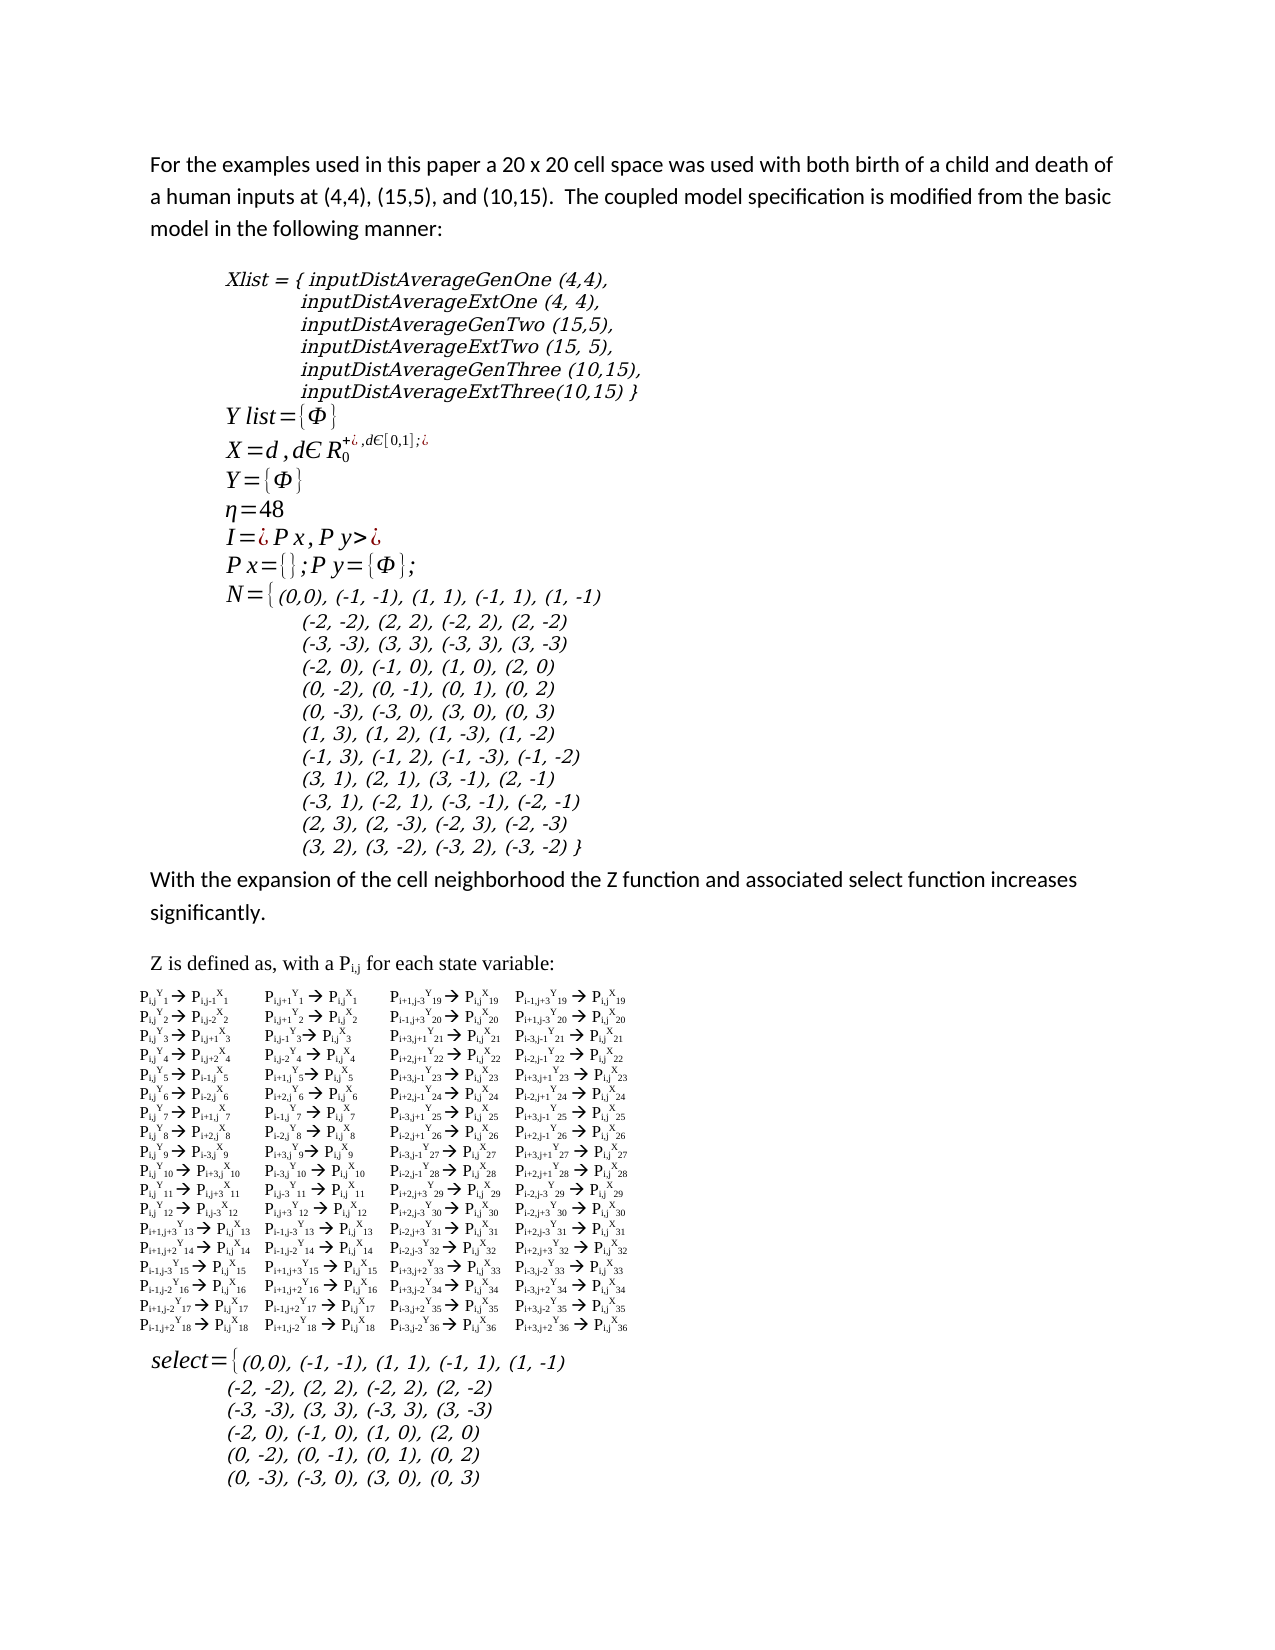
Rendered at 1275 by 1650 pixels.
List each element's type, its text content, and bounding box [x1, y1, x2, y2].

table_cell Pi+2,j+3Y29 Pi,jX29 [390, 1180, 515, 1199]
table_header Pi,j+1Y1 Pi,jX1 [264, 987, 389, 1006]
table_cell Pi-3,j+2Y35 Pi,jX35 [390, 1296, 515, 1315]
table_cell Pi-1,j+3Y20 Pi,jX20 [390, 1006, 515, 1026]
text (0,0), (-1, -1), (1, 1), (-1, 1), (1, -1) [150, 1347, 1125, 1376]
text (0, -3), (-3, 0), (3, 0), (0, 3) [300, 699, 1125, 722]
table_cell Pi+2,j-3Y30 Pi,jX30 [390, 1199, 515, 1218]
table_cell Pi,jY12 Pi,j-3X12 [139, 1199, 264, 1218]
text (2, 3), (2, -3), (-2, 3), (-2, -3) [300, 812, 1125, 834]
table_cell Pi+2,j+1Y22 Pi,jX22 [390, 1045, 515, 1064]
table_cell Pi+1,j+3Y15 Pi,jX15 [264, 1257, 389, 1276]
table_cell Pi+3,jY9 Pi,jX9 [264, 1141, 389, 1161]
table_cell Pi+3,j-2Y35 Pi,jX35 [515, 1296, 640, 1315]
table_cell Pi+3,j-2Y34 Pi,jX34 [390, 1276, 515, 1296]
table_cell Pi-2,j-1Y22 Pi,jX22 [515, 1045, 640, 1064]
table_cell Pi+1,j+2Y14 Pi,jX14 [139, 1238, 264, 1257]
table_cell Pi,j+3Y12 Pi,jX12 [264, 1199, 389, 1218]
text (-2, 0), (-1, 0), (1, 0), (2, 0) [225, 1421, 1125, 1443]
table_cell Pi,jY8 Pi+2,jX8 [139, 1122, 264, 1141]
table_cell Pi+3,j+1Y23 Pi,jX23 [515, 1064, 640, 1083]
table_cell Pi+1,jY5 Pi,jX5 [264, 1064, 389, 1083]
table_cell Pi-3,j-2Y36 Pi,jX36 [390, 1315, 515, 1334]
table_cell Pi-2,j-3Y32 Pi,jX32 [390, 1238, 515, 1257]
table_cell Pi,jY9 Pi-3,jX9 [139, 1141, 264, 1161]
text inputDistAverageGenThree (10,15), [300, 357, 1125, 380]
table_cell Pi+3,j+2Y36 Pi,jX36 [515, 1315, 640, 1334]
text inputDistAverageGenTwo (15,5), [300, 312, 1125, 335]
table_cell Pi+3,j-1Y25 Pi,jX25 [515, 1103, 640, 1122]
text (-3, -3), (3, 3), (-3, 3), (3, -3) [300, 632, 1125, 654]
table_cell Pi+2,jY6 Pi,jX6 [264, 1084, 389, 1103]
text (3, 2), (3, -2), (-3, 2), (-3, -2) } [300, 834, 1125, 857]
table_header Pi,jY1 Pi,j-1X1 [139, 987, 264, 1006]
table_cell Pi+2,j-3Y31 Pi,jX31 [515, 1219, 640, 1238]
table_cell Pi+2,j+1Y28 Pi,jX28 [515, 1161, 640, 1180]
table_cell Pi,j-2Y4 Pi,jX4 [264, 1045, 389, 1064]
table_cell Pi-3,j-1Y21 Pi,jX21 [515, 1026, 640, 1045]
table_cell Pi-1,j-3Y13 Pi,jX13 [264, 1219, 389, 1238]
table_cell Pi-3,j-2Y33 Pi,jX33 [515, 1257, 640, 1276]
table_cell Pi-2,jY8 Pi,jX8 [264, 1122, 389, 1141]
table_cell Pi+3,j+1Y21 Pi,jX21 [390, 1026, 515, 1045]
text (3, 1), (2, 1), (3, -1), (2, -1) [300, 767, 1125, 789]
table_cell Pi,j+1Y2 Pi,jX2 [264, 1006, 389, 1026]
text (-2, -2), (2, 2), (-2, 2), (2, -2) [225, 1376, 1125, 1398]
text (-3, -3), (3, 3), (-3, 3), (3, -3) [225, 1398, 1125, 1421]
table_cell Pi,jY6 Pi-2,jX6 [139, 1084, 264, 1103]
table_cell Pi,jY11 Pi,j+3X11 [139, 1180, 264, 1199]
text (0, -3), (-3, 0), (3, 0), (0, 3) [225, 1466, 1125, 1488]
text inputDistAverageExtOne (4, 4), [300, 290, 1125, 312]
text Z is defined as, with a Pi,j for each state variable: [150, 951, 1125, 975]
text inputDistAverageExtTwo (15, 5), [300, 335, 1125, 357]
table_cell Pi,jY5 Pi-1,jX5 [139, 1064, 264, 1083]
text With the expansion of the cell neighborhood the Z function and associated select function increases significantly. [150, 865, 1125, 926]
table_cell Pi-3,j+2Y34 Pi,jX34 [515, 1276, 640, 1296]
table_cell Pi+1,j-3Y20 Pi,jX20 [515, 1006, 640, 1026]
table_cell Pi-2,j+1Y24 Pi,jX24 [515, 1084, 640, 1103]
table_cell Pi,j-3Y11 Pi,jX11 [264, 1180, 389, 1199]
text (1, 3), (1, 2), (1, -3), (1, -2) [300, 722, 1125, 744]
table_cell Pi-2,j-3Y29 Pi,jX29 [515, 1180, 640, 1199]
table_cell Pi+2,j-1Y24 Pi,jX24 [390, 1084, 515, 1103]
table_cell Pi+1,j+3Y13 Pi,jX13 [139, 1219, 264, 1238]
table_cell Pi-1,j+2Y17 Pi,jX17 [264, 1296, 389, 1315]
table_cell Pi+1,j-2Y17 Pi,jX17 [139, 1296, 264, 1315]
table_cell Pi+3,j+1Y27 Pi,jX27 [515, 1141, 640, 1161]
table_cell Pi-3,jY10 Pi,jX10 [264, 1161, 389, 1180]
table_cell Pi,jY7 Pi+1,jX7 [139, 1103, 264, 1122]
text (-3, 1), (-2, 1), (-3, -1), (-2, -1) [300, 789, 1125, 812]
table_cell Pi-3,j-1Y27 Pi,jX27 [390, 1141, 515, 1161]
text (0,0), (-1, -1), (1, 1), (-1, 1), (1, -1) [225, 581, 1125, 609]
text (-1, 3), (-1, 2), (-1, -3), (-1, -2) [300, 744, 1125, 767]
table_cell Pi+1,j-2Y18 Pi,jX18 [264, 1315, 389, 1334]
text (0, -2), (0, -1), (0, 1), (0, 2) [225, 1443, 1125, 1466]
table_cell Pi,jY10 Pi+3,jX10 [139, 1161, 264, 1180]
table_cell Pi-2,j-1Y28 Pi,jX28 [390, 1161, 515, 1180]
table_cell Pi,jY3 Pi,j+1X3 [139, 1026, 264, 1045]
text inputDistAverageExtThree(10,15) } [300, 380, 1125, 402]
table_cell Pi-1,j-2Y16 Pi,jX16 [139, 1276, 264, 1296]
table_cell Pi,j-1Y3 Pi,jX3 [264, 1026, 389, 1045]
table_cell Pi-2,j+3Y30 Pi,jX30 [515, 1199, 640, 1218]
table_header Pi+1,j-3Y19 Pi,jX19 [390, 987, 515, 1006]
table_cell Pi+3,j+2Y33 Pi,jX33 [390, 1257, 515, 1276]
table_cell Pi+2,j-1Y26 Pi,jX26 [515, 1122, 640, 1141]
table_cell Pi-1,j-3Y15 Pi,jX15 [139, 1257, 264, 1276]
text (-2, 0), (-1, 0), (1, 0), (2, 0) [300, 654, 1125, 677]
table_cell Pi,jY2 Pi,j-2X2 [139, 1006, 264, 1026]
text For the examples used in this paper a 20 x 20 cell space was used with both birth of a child and death of a human inputs at (4,4), (15,5), and (10,15). The coupled model specification is modified from the basic model in the following manner: [150, 150, 1125, 242]
table_cell Pi-1,j+2Y18 Pi,jX18 [139, 1315, 264, 1334]
text (0, -2), (0, -1), (0, 1), (0, 2) [300, 677, 1125, 699]
table_cell Pi-2,j+3Y31 Pi,jX31 [390, 1219, 515, 1238]
table_cell Pi+1,j+2Y16 Pi,jX16 [264, 1276, 389, 1296]
table_header Pi-1,j+3Y19 Pi,jX19 [515, 987, 640, 1006]
table_cell Pi+3,j-1Y23 Pi,jX23 [390, 1064, 515, 1083]
table_cell Pi+2,j+3Y32 Pi,jX32 [515, 1238, 640, 1257]
table_cell Pi-3,j+1Y25 Pi,jX25 [390, 1103, 515, 1122]
text (-2, -2), (2, 2), (-2, 2), (2, -2) [300, 609, 1125, 632]
table_cell Pi-1,j-2Y14 Pi,jX14 [264, 1238, 389, 1257]
table_cell Pi-2,j+1Y26 Pi,jX26 [390, 1122, 515, 1141]
table_cell Pi-1,jY7 Pi,jX7 [264, 1103, 389, 1122]
text Xlist = { inputDistAverageGenOne (4,4), [225, 267, 1125, 290]
table_cell Pi,jY4 Pi,j+2X4 [139, 1045, 264, 1064]
